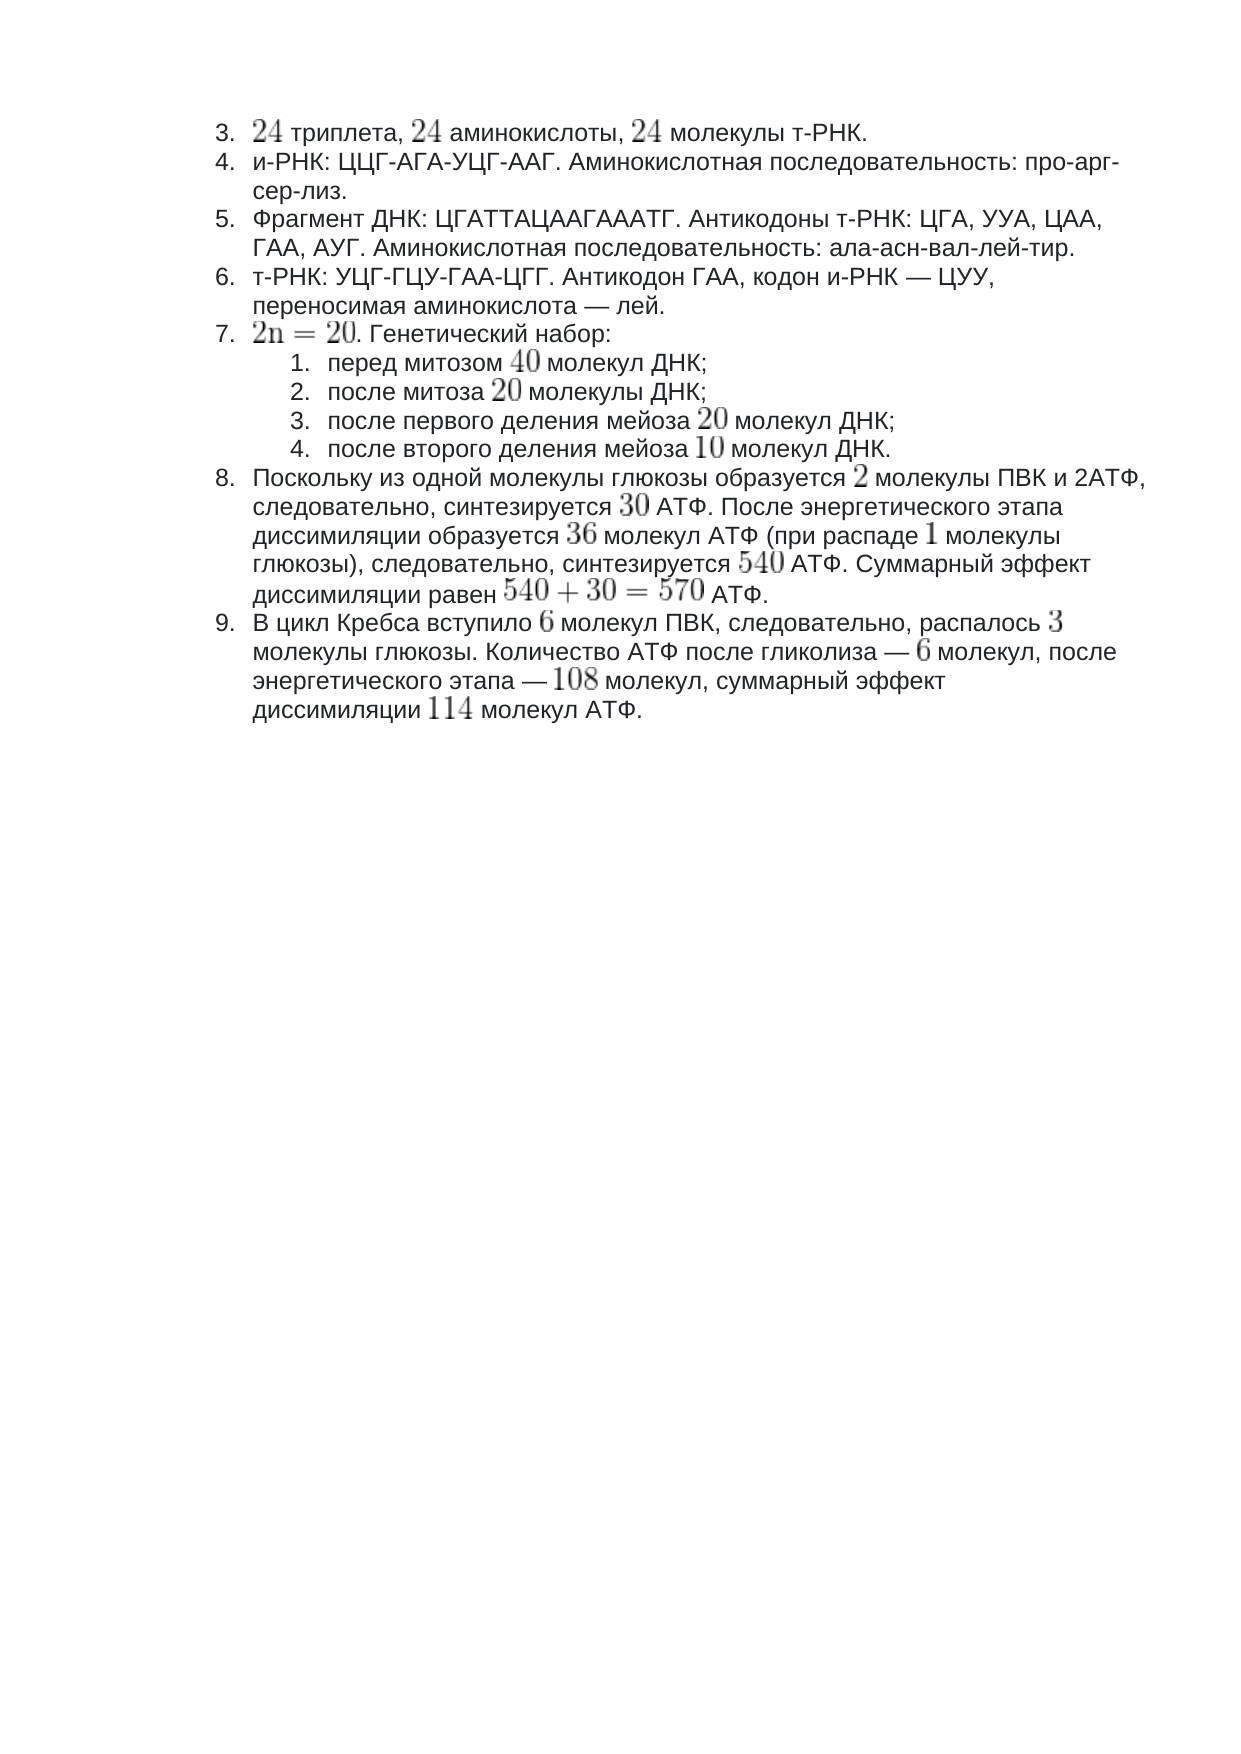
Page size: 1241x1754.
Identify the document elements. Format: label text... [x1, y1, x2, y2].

picture [411, 119, 443, 142]
picture [697, 407, 728, 429]
picture [566, 522, 597, 544]
list перед митозом молекул ДНК; [290, 348, 1152, 377]
list В цикл Кребса вступило молекул ПВК, следовательно, распалось молекулы глюкозы. Количество АТФ после гликолиза — молекул, после энергетического этапа — молекул, суммарный эффект диссимиляции молекул АТФ. [215, 608, 1152, 723]
picture [738, 551, 784, 573]
list и-РНК: ЦЦГ-АГА-УЦГ-ААГ. Аминокислотная последовательность: про-арг-сер-лиз. [215, 147, 1152, 204]
picture [1048, 610, 1063, 632]
list Фрагмент ДНК: ЦГАТТАЦААГАААТГ. Антикодоны т-РНК: ЦГА, УУА, ЦАА, ГАА, АУГ. Аминокислотная последовательность: ала-асн-вал-лей-тир. [215, 204, 1152, 262]
picture [252, 119, 284, 142]
picture [491, 378, 522, 401]
picture [916, 638, 930, 661]
list . Генетический набор: [215, 319, 1152, 348]
list после второго деления мейоза молекул ДНК. [290, 434, 1152, 463]
list Поскольку из одной молекулы глюкозы образуется молекулы ПВК и 2АТФ, следовательно, синтезируется АТФ. После энергетического этапа диссимиляции образуется молекул АТФ (при распаде молекулы глюкозы), следовательно, синтезируется АТФ. Суммарный эффект диссимиляции равен АТФ. [215, 463, 1152, 608]
list после первого деления мейоза молекул ДНК; [290, 406, 1152, 434]
picture [853, 464, 868, 487]
picture [503, 578, 704, 604]
picture [695, 436, 724, 458]
picture [539, 610, 554, 632]
picture [631, 119, 663, 142]
picture [510, 349, 540, 372]
picture [619, 493, 649, 516]
picture [428, 696, 474, 719]
picture [925, 522, 939, 544]
picture [252, 321, 356, 343]
list после митоза молекулы ДНК; [290, 377, 1152, 406]
picture [553, 667, 598, 690]
list триплета, аминокислоты, молекулы т-РНК. [215, 118, 1152, 147]
list т-РНК: УЦГ-ГЦУ-ГАА-ЦГГ. Антикодон ГАА, кодон и-РНК — ЦУУ, переносимая аминокислота — лей. [215, 262, 1152, 319]
